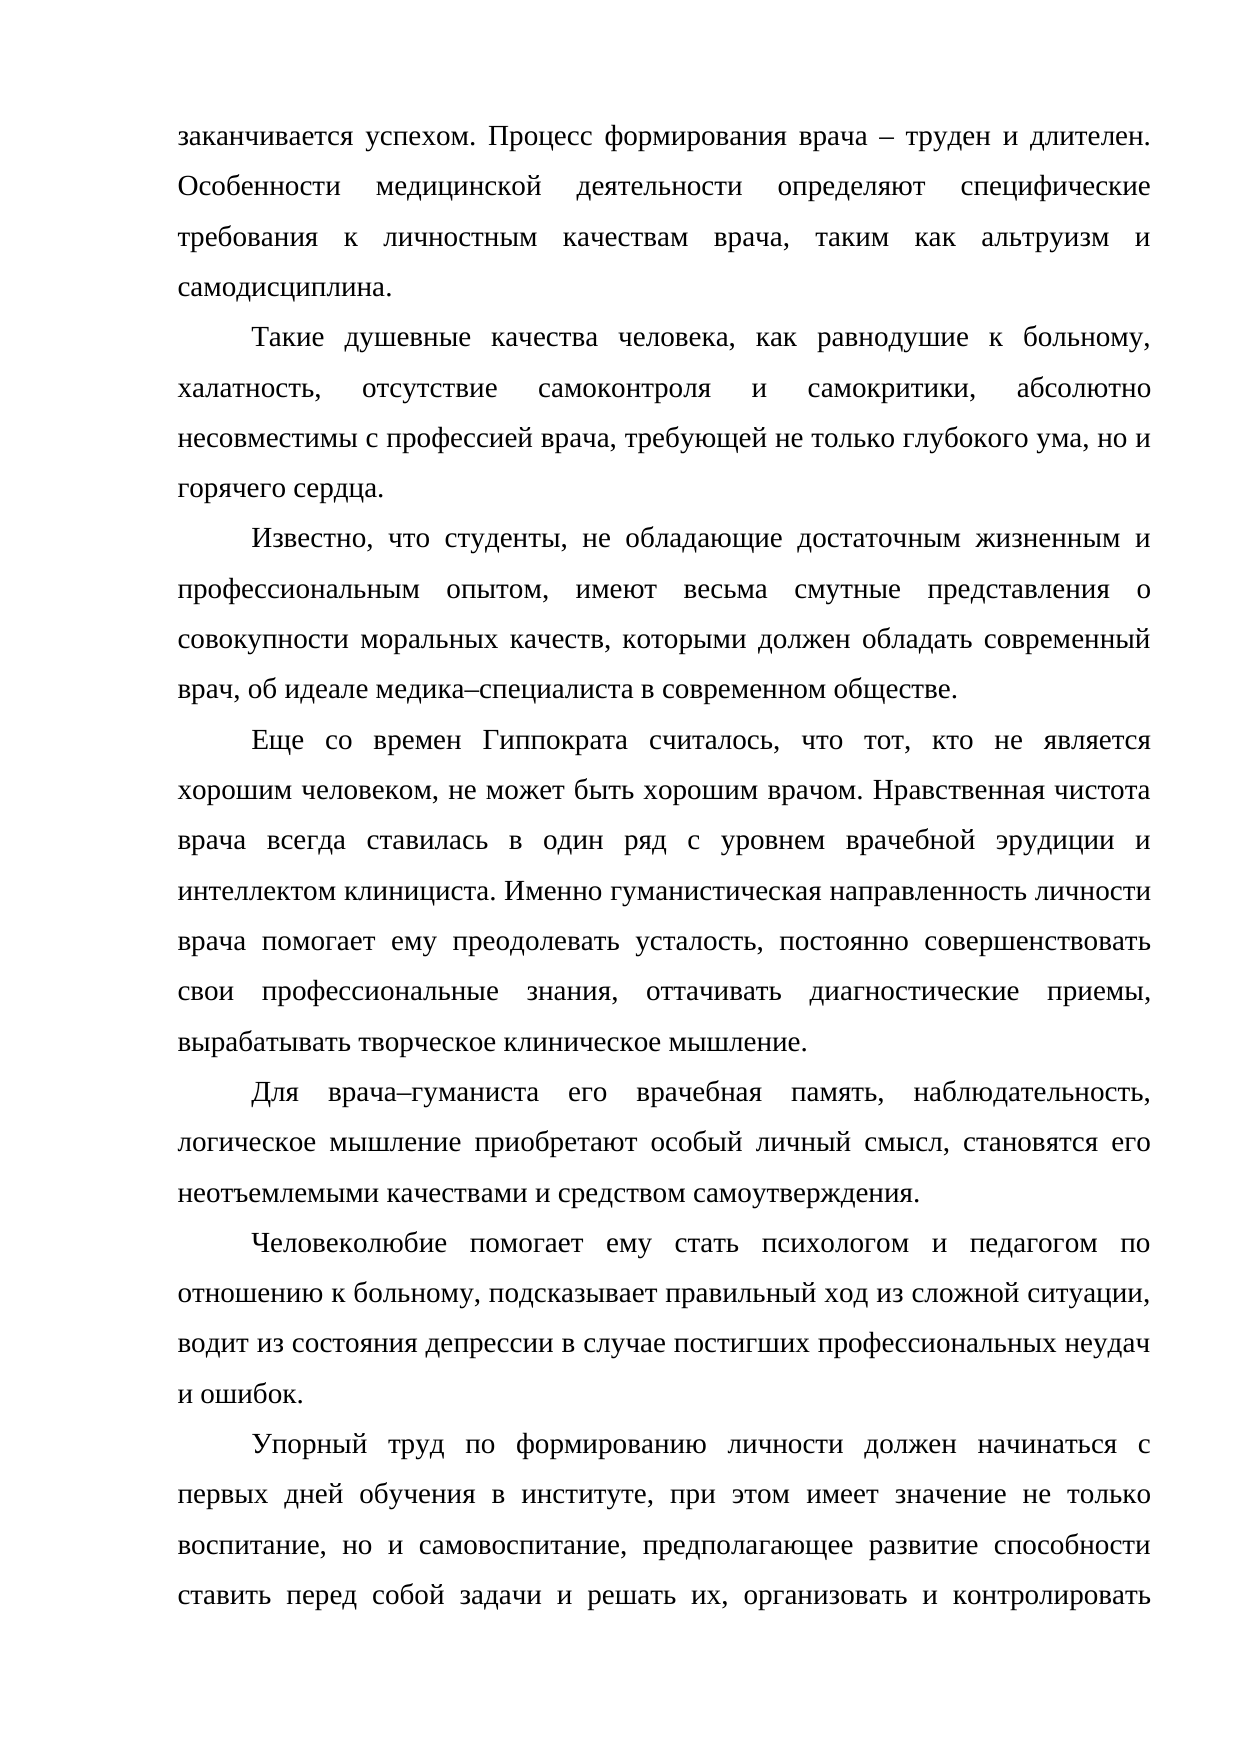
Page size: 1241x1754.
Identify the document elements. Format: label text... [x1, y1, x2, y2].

text Еще со времен Гиппократа считалось, что тот, кто не является хорошим человеком, не может быть хорошим врачом. Нравственная чистота врача всегда ставилась в один ряд с уровнем врачебной эрудиции и интеллектом клинициста. Именно гуманистическая направленность личности врача помогает ему преодолевать усталость, постоянно совершенствовать свои профессиональные знания, оттачивать диагностические приемы, вырабатывать творческое клиническое мышление. [177, 722, 1152, 1057]
text Известно, что студенты, не обладающие достаточным жизненным и профессиональным опытом, имеют весьма смутные представления о совокупности моральных качеств, которыми должен обладать современный врач, об идеале медика–специалиста в современном обществе. [177, 521, 1152, 705]
text Для врача–гуманиста его врачебная память, наблюдательность, логическое мышление приобретают особый личный смысл, становятся его неотъемлемыми качествами и средством самоутверждения. [177, 1074, 1152, 1208]
text Человеколюбие помогает ему стать психологом и педагогом по отношению к больному, подсказывает правильный ход из сложной ситуации, водит из состояния депрессии в случае постигших профессиональных неудач и ошибок. [177, 1225, 1152, 1409]
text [177, 118, 1152, 303]
text Такие душевные качества человека, как равнодушие к больному, халатность, отсутствие самоконтроля и самокритики, абсолютно несовместимы с профессией врача, требующей не только глубокого ума, но и горячего сердца. [177, 319, 1152, 504]
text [177, 1426, 1152, 1611]
